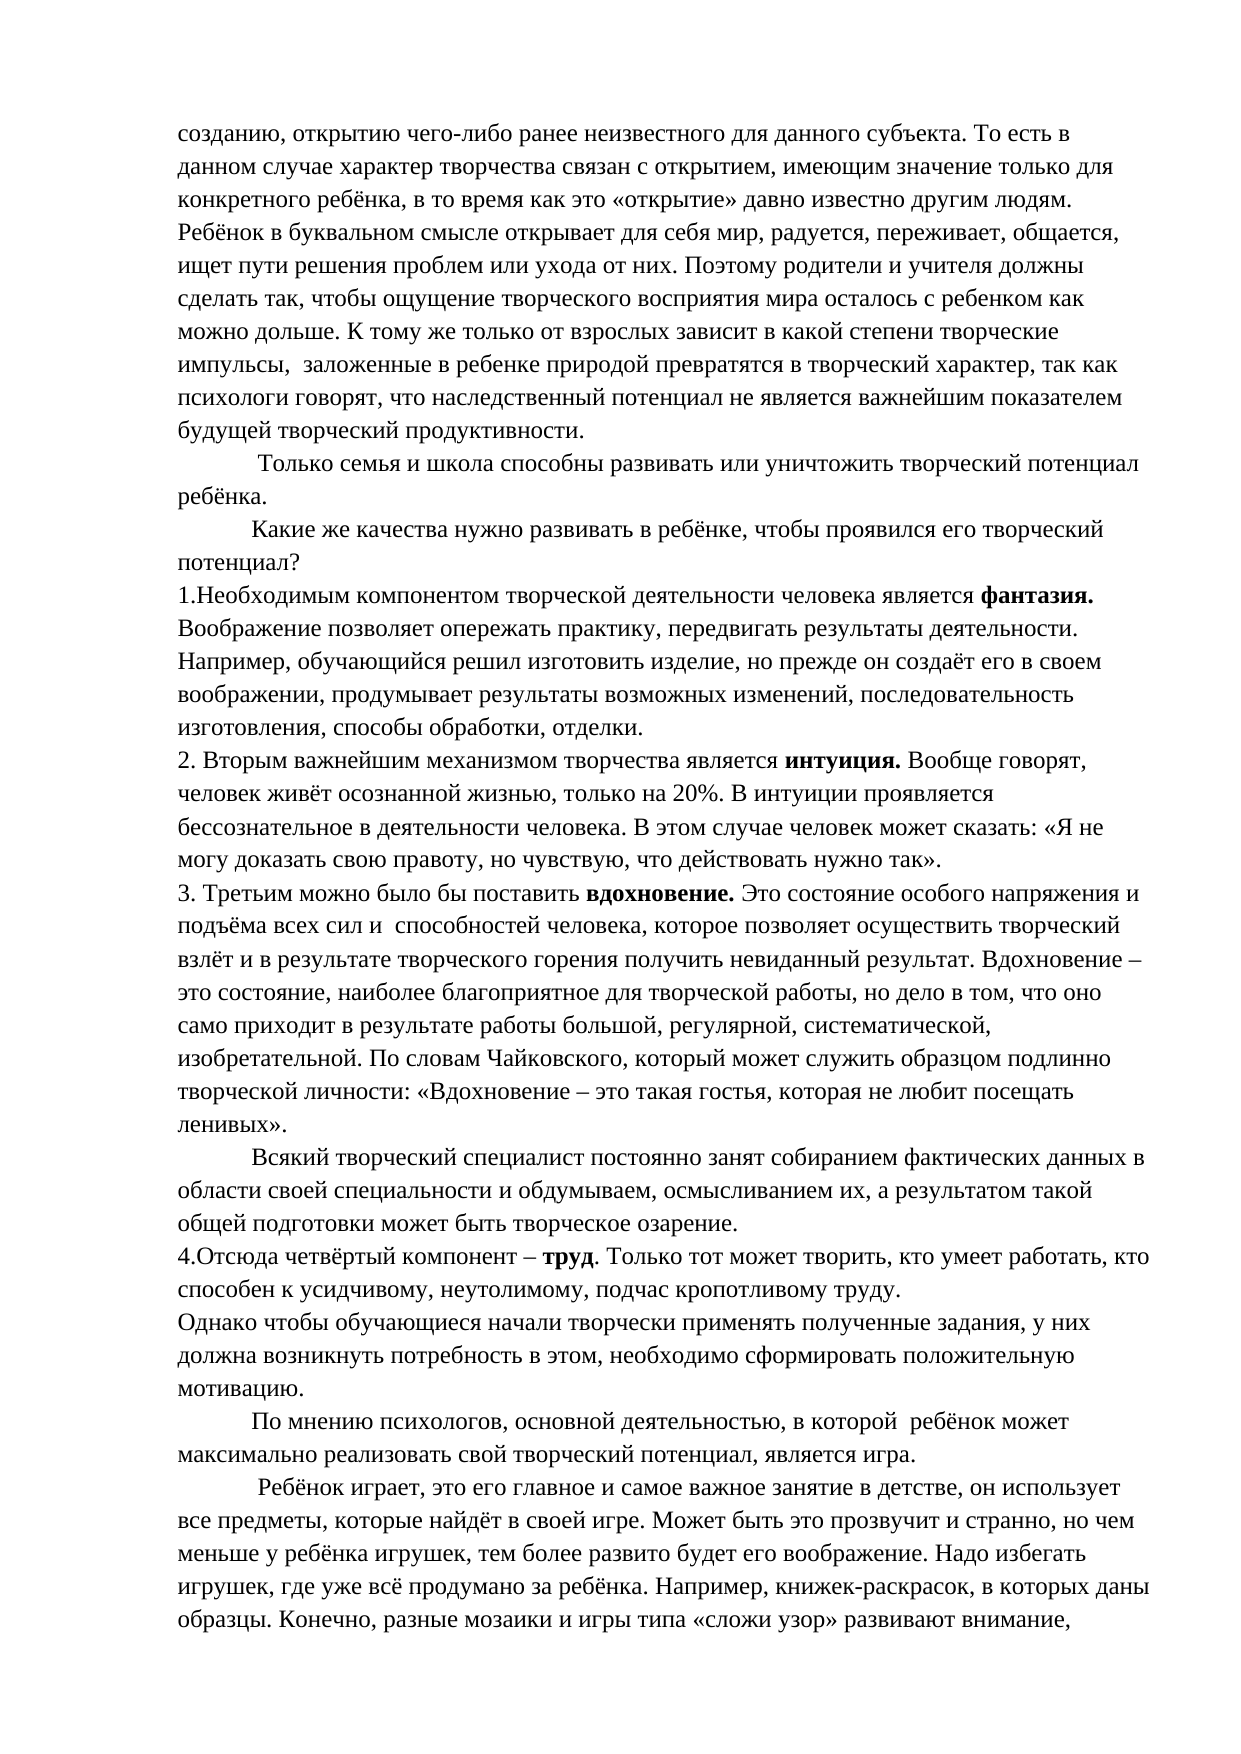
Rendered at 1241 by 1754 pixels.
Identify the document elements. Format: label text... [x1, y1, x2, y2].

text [177, 1472, 1152, 1633]
text Однако чтобы обучающиеся начали творчески применять полученные задания, у них должна возникнуть потребность в этом, необходимо сформировать положительную мотивацию. [177, 1307, 1152, 1402]
text 3. Третьим можно было бы поставить вдохновение. Это состояние особого напряжения и подъёма всех сил и способностей человека, которое позволяет осуществить творческий взлёт и в результате творческого горения получить невиданный результат. Вдохновение – это состояние, наиболее благоприятное для творческой работы, но дело в том, что оно само приходит в результате работы большой, регулярной, систематической, изобретательной. По словам Чайковского, который может служить образцом подлинно творческой личности: «Вдохновение – это такая гостья, которая не любит посещать ленивых». [177, 878, 1152, 1137]
text 4.Отсюда четвёртый компонент – труд. Только тот может творить, кто умеет работать, кто способен к усидчивому, неутолимому, подчас кропотливому труду. [177, 1241, 1152, 1303]
text Какие же качества нужно развивать в ребёнке, чтобы проявился его творческий потенциал? [177, 514, 1152, 576]
text 2. Вторым важнейшим механизмом творчества является интуиция. Вообще говорят, человек живёт осознанной жизнью, только на 20%. В интуиции проявляется бессознательное в деятельности человека. В этом случае человек может сказать: «Я не могу доказать свою правоту, но чувствую, что действовать нужно так». [177, 746, 1152, 873]
text По мнению психологов, основной деятельностью, в которой ребёнок может максимально реализовать свой творческий потенциал, является игра. [177, 1406, 1152, 1468]
text Всякий творческий специалист постоянно занят собиранием фактических данных в области своей специальности и обдумываем, осмысливанием их, а результатом такой общей подготовки может быть творческое озарение. [177, 1142, 1152, 1237]
text 1.Необходимым компонентом творческой деятельности человека является фантазия. Воображение позволяет опережать практику, передвигать результаты деятельности. Например, обучающийся решил изготовить изделие, но прежде он создаёт его в своем воображении, продумывает результаты возможных изменений, последовательность изготовления, способы обработки, отделки. [177, 580, 1152, 741]
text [177, 118, 1152, 444]
text Только семья и школа способны развивать или уничтожить творческий потенциал ребёнка. [177, 448, 1152, 510]
